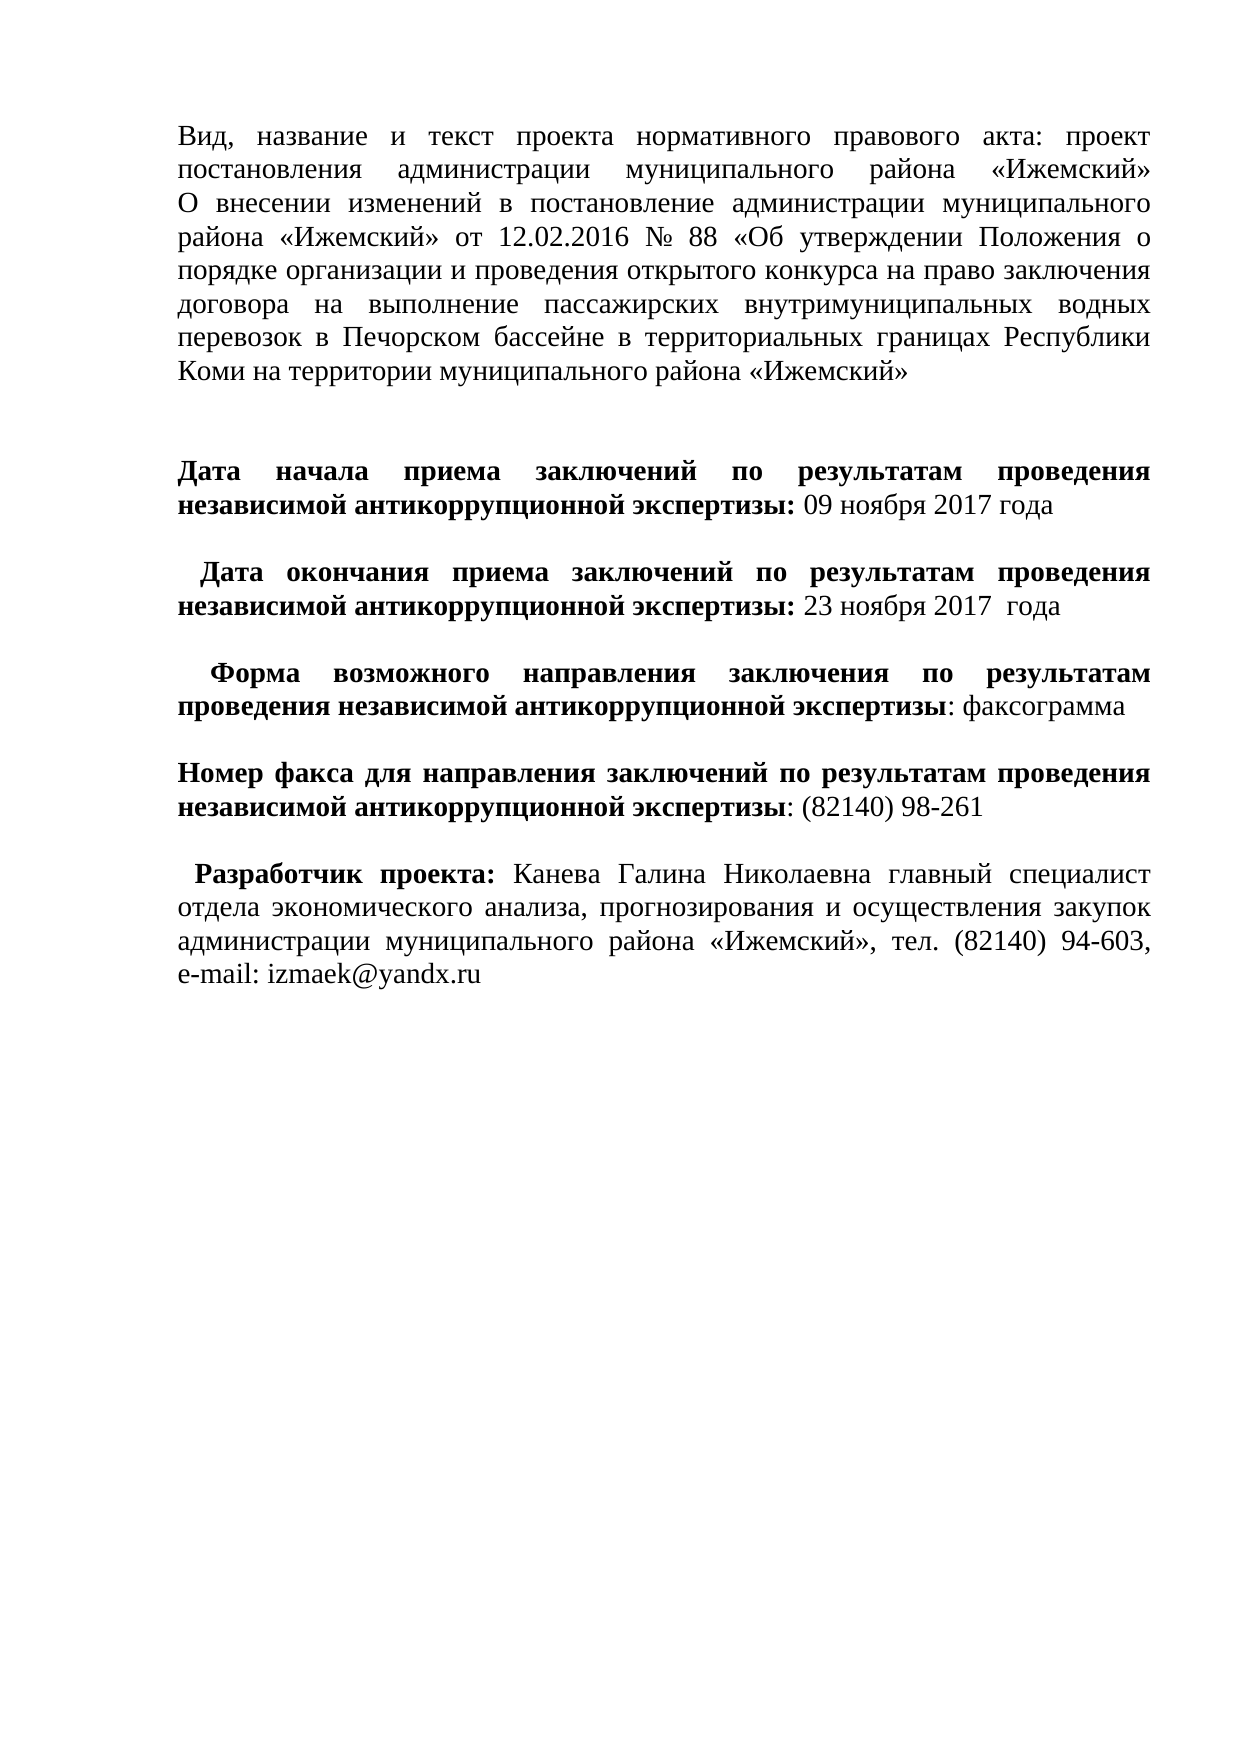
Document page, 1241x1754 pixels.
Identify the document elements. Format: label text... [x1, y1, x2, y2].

text Дата начала приема заключений по результатам проведения независимой антикоррупционной экспертизы: 09 ноября 2017 года [177, 453, 1152, 521]
text Вид, название и текст проекта нормативного правового акта: проект постановления администрации муниципального района «Ижемский» О внесении изменений в постановление администрации муниципального района «Ижемский» от 12.02.2016 № 88 «Об утверждении Положения о порядке организации и проведения открытого конкурса на право заключения договора на выполнение пассажирских внутримуниципальных водных перевозок в Печорском бассейне в территориальных границах Республики Коми на территории муниципального района «Ижемский» [177, 118, 1152, 386]
text Разработчик проекта: Канева Галина Николаевна главный специалист отдела экономического анализа, прогнозирования и осуществления закупок администрации муниципального района «Ижемский», тел. (82140) 94-603, е-mail: izmaek@yandx.ru [177, 856, 1152, 990]
text Форма возможного направления заключения по результатам проведения независимой антикоррупционной экспертизы: факсограмма [177, 655, 1152, 722]
text Номер факса для направления заключений по результатам проведения независимой антикоррупционной экспертизы: (82140) 98-261 [177, 755, 1152, 822]
text Дата окончания приема заключений по результатам проведения независимой антикоррупционной экспертизы: 23 ноября 2017 года [177, 554, 1152, 621]
